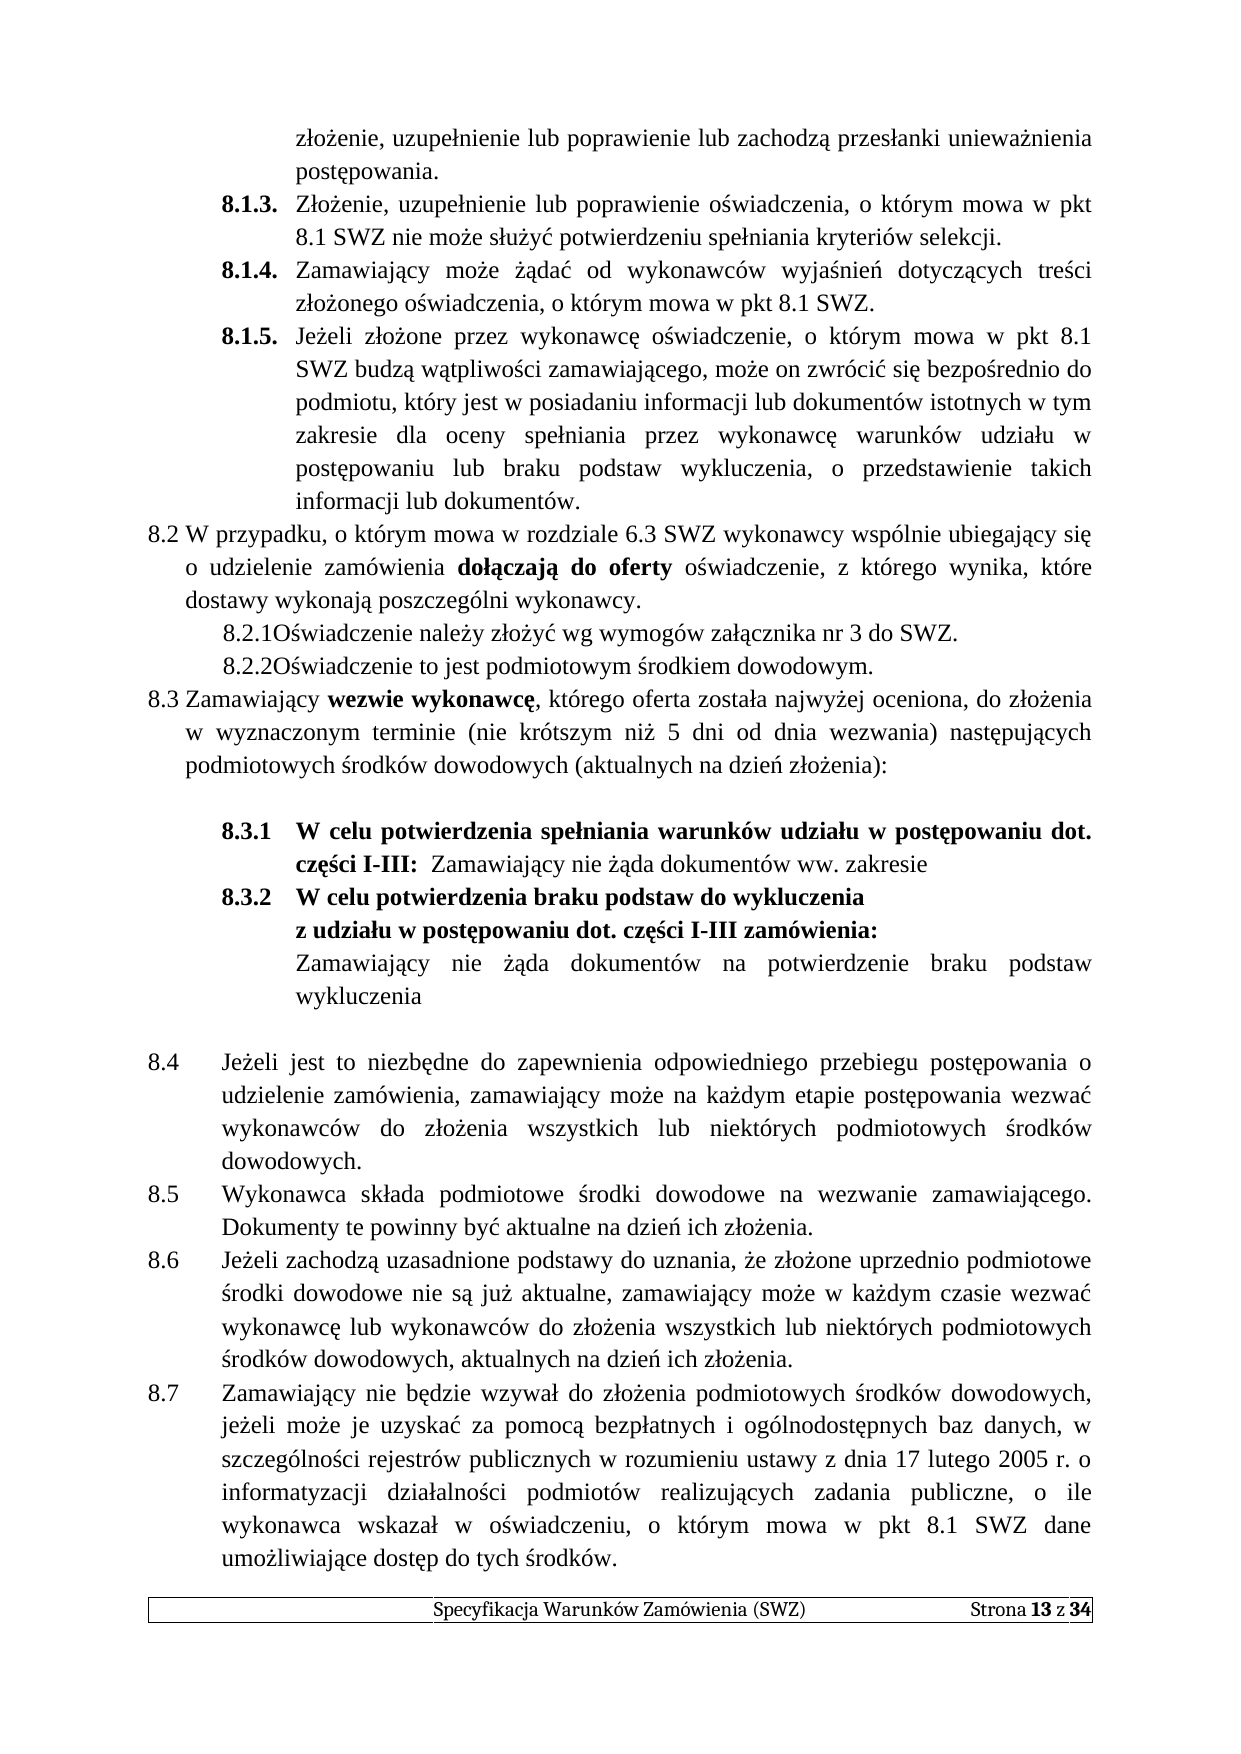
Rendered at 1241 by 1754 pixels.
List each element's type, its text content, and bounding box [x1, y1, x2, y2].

list Jeżeli zachodzą uzasadnione podstawy do uznania, że złożone uprzednio podmiotowe środki dowodowe nie są już aktualne, zamawiający może w każdym czasie wezwać wykonawcę lub wykonawców do złożenia wszystkich lub niektórych podmiotowych środków dowodowych, aktualnych na dzień ich złożenia. [148, 1246, 1093, 1373]
list Jeżeli złożone przez wykonawcę oświadczenie, o którym mowa w pkt 8.1 SWZ budzą wątpliwości zamawiającego, może on zwrócić się bezpośrednio do podmiotu, który jest w posiadaniu informacji lub dokumentów istotnych w tym zakresie dla oceny spełniania przez wykonawcę warunków udziału w postępowaniu lub braku podstaw wykluczenia, o przedstawienie takich informacji lub dokumentów. [221, 321, 1093, 515]
list W przypadku, o którym mowa w rozdziale 6.3 SWZ wykonawcy wspólnie ubiegający się o udzielenie zamówienia dołączają do oferty oświadczenie, z którego wynika, które dostawy wykonają poszczególni wykonawcy. [148, 519, 1093, 614]
list W celu potwierdzenia spełniania warunków udziału w postępowaniu dot. części I-III: Zamawiający nie żąda dokumentów ww. zakresie [221, 816, 1093, 878]
list Jeżeli jest to niezbędne do zapewnienia odpowiedniego przebiegu postępowania o udzielenie zamówienia, zamawiający może na każdym etapie postępowania wezwać wykonawców do złożenia wszystkich lub niektórych podmiotowych środków dowodowych. [148, 1047, 1093, 1175]
list Zamawiający wezwie wykonawcę, którego oferta została najwyżej oceniona, do złożenia w wyznaczonym terminie (nie krótszym niż 5 dni od dnia wezwania) następujących podmiotowych środków dowodowych (aktualnych na dzień złożenia): [148, 684, 1093, 779]
list 8.2.2Oświadczenie to jest podmiotowym środkiem dowodowym. [223, 651, 1093, 680]
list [221, 123, 1093, 184]
list 8.2.1Oświadczenie należy złożyć wg wymogów załącznika nr 3 do SWZ. [223, 618, 1093, 647]
list Złożenie, uzupełnienie lub poprawienie oświadczenia, o którym mowa w pkt 8.1 SWZ nie może służyć potwierdzeniu spełniania kryteriów selekcji. [221, 189, 1093, 251]
list Zamawiający nie będzie wzywał do złożenia podmiotowych środków dowodowych, jeżeli może je uzyskać za pomocą bezpłatnych i ogólnodostępnych baz danych, w szczególności rejestrów publicznych w rozumieniu ustawy z dnia 17 lutego 2005 r. o informatyzacji działalności podmiotów realizujących zadania publiczne, o ile wykonawca wskazał w oświadczeniu, o którym mowa w pkt 8.1 SWZ dane umożliwiające dostęp do tych środków. [148, 1378, 1093, 1571]
list Zamawiający może żądać od wykonawców wyjaśnień dotyczących treści złożonego oświadczenia, o którym mowa w pkt 8.1 SWZ. [221, 255, 1093, 317]
list Zamawiający nie żąda dokumentów na potwierdzenie braku podstaw wykluczenia [295, 948, 1093, 1010]
list W celu potwierdzenia braku podstaw do wykluczenia z udziału w postępowaniu dot. części I-III zamówienia: [221, 882, 1093, 944]
list Wykonawca składa podmiotowe środki dowodowe na wezwanie zamawiającego. Dokumenty te powinny być aktualne na dzień ich złożenia. [148, 1179, 1093, 1241]
